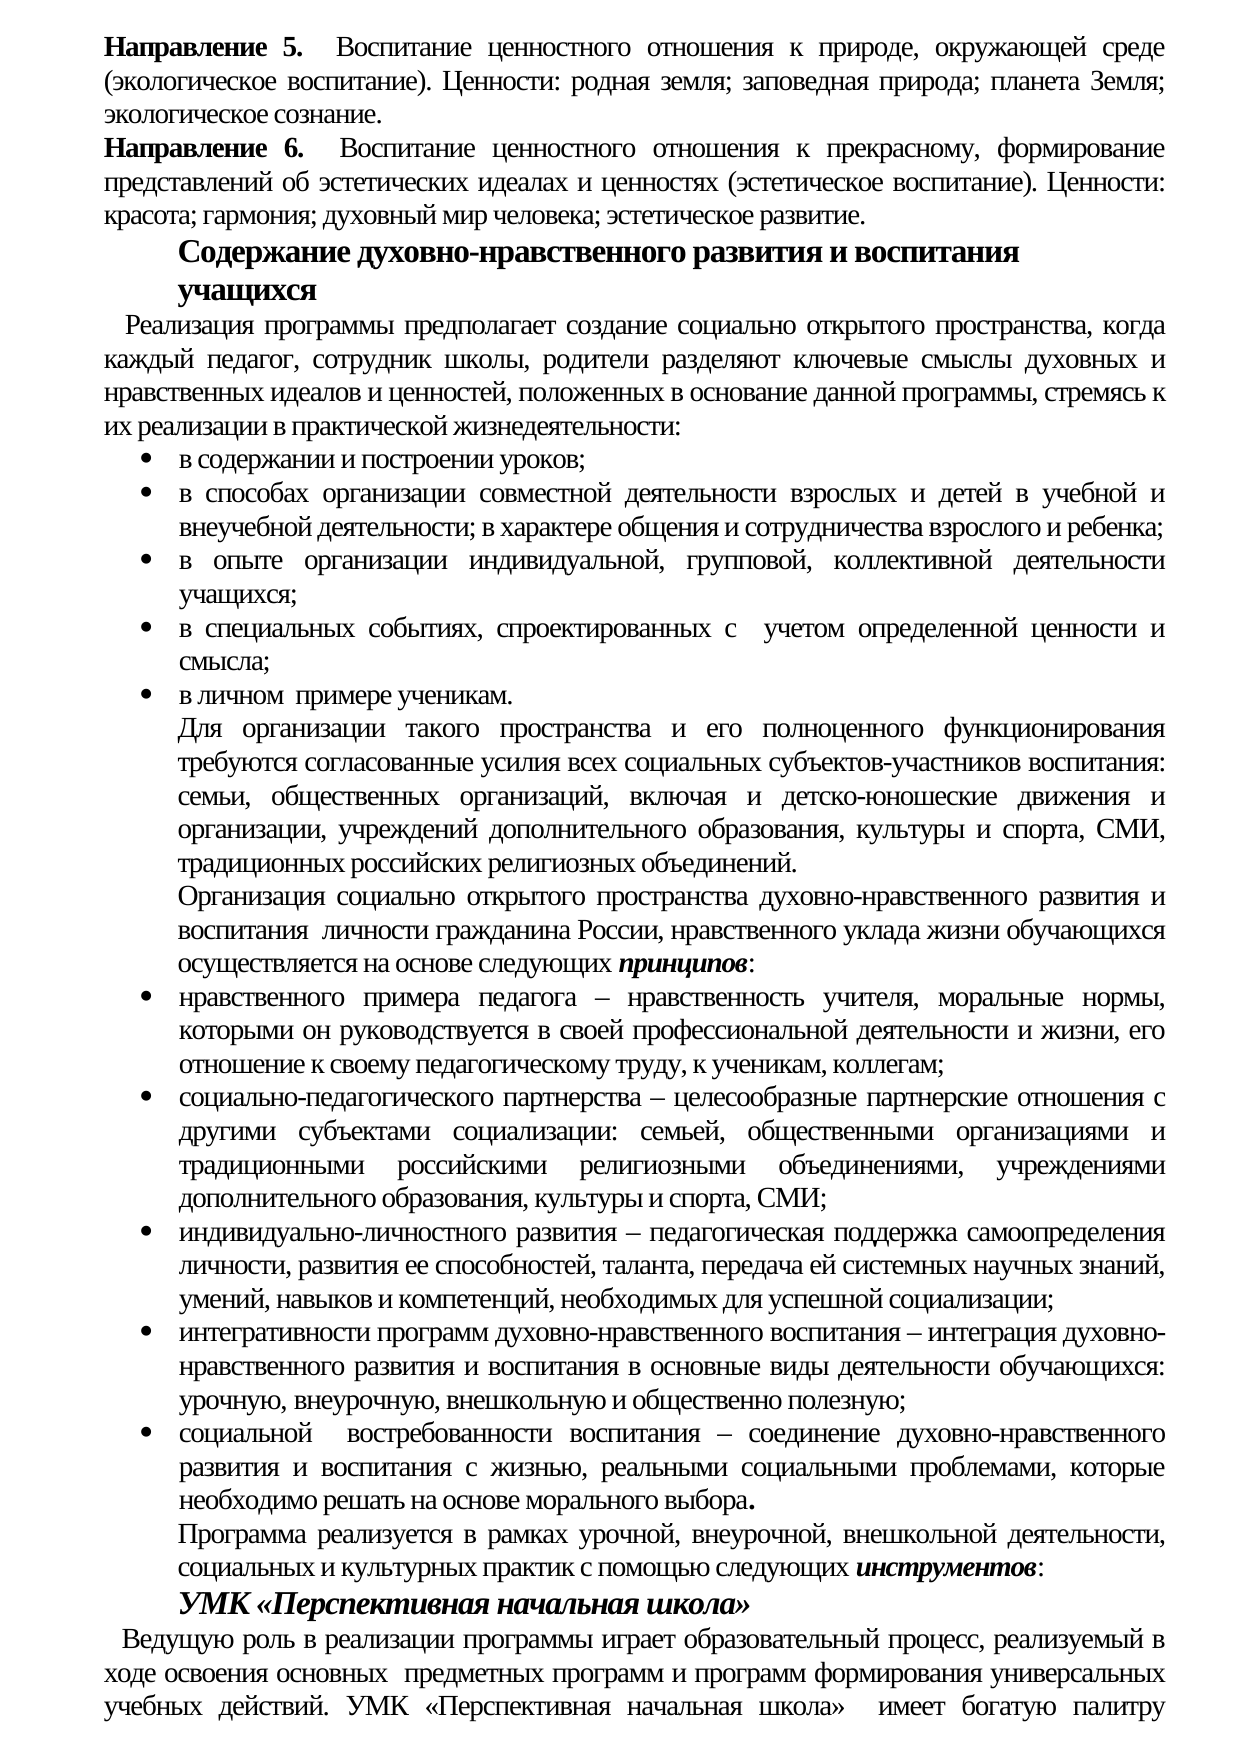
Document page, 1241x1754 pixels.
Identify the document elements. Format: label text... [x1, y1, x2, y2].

text Направление 5. Воспитание ценностного отношения к природе, окружающей среде (экологическое воспитание). Ценности: родная земля; заповедная природа; планета Земля; экологическое сознание. [103, 29, 1166, 130]
list социальной востребованности воспитания – соединение духовно-нравственного развития и воспитания с жизнью, реальными социальными проблемами, которые необходимо решать на основе морального выбора. [141, 1415, 1166, 1516]
list в способах организации совместной деятельности взрослых и детей в учебной и внеучебной деятельности; в характере общения и сотрудничества взрослого и ребенка; [141, 475, 1166, 542]
text Направление 6. Воспитание ценностного отношения к прекрасному, формирование представлений об эстетических идеалах и ценностях (эстетическое воспитание). Ценности: красота; гармония; духовный мир человека; эстетическое развитие. [103, 130, 1166, 231]
text Реализация программы предполагает создание социально открытого пространства, когда каждый педагог, сотрудник школы, родители разделяют ключевые смыслы духовных и нравственных идеалов и ценностей, положенных в основание данной программы, стремясь к их реализации в практической жизнедеятельности: [103, 307, 1166, 442]
list в специальных событиях, спроектированных с учетом определенной ценности и смысла; [141, 610, 1166, 677]
list нравственного примера педагога – нравственность учителя, моральные нормы, которыми он руководствуется в своей профессиональной деятельности и жизни, его отношение к своему педагогическому труду, к ученикам, коллегам; [141, 979, 1166, 1079]
text УМК «Перспективная начальная школа» [177, 1583, 1166, 1621]
list в опыте организации индивидуальной, групповой, коллективной деятельности учащихся; [141, 542, 1166, 610]
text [103, 1621, 1166, 1722]
text Для организации такого пространства и его полноценного функционирования требуются согласованные усилия всех социальных субъектов-участников воспитания: семьи, общественных организаций, включая и детско-юношеские движения и организации, учреждений дополнительного образования, культуры и спорта, СМИ, традиционных российских религиозных объединений. [177, 711, 1166, 878]
text Организация социально открытого пространства духовно-нравственного развития и воспитания личности гражданина России, нравственного уклада жизни обучающихся осуществляется на основе следующих принципов: [177, 878, 1166, 979]
text Программа реализуется в рамках урочной, внеурочной, внешкольной деятельности, социальных и культурных практик с помощью следующих инструментов: [177, 1516, 1166, 1583]
list в личном примере ученикам. [141, 677, 1166, 711]
list социально-педагогического партнерства – целесообразные партнерские отношения с другими субъектами социализации: семьей, общественными организациями и традиционными российскими религиозными объединениями, учреждениями дополнительного образования, культуры и спорта, СМИ; [141, 1079, 1166, 1214]
list в содержании и построении уроков; [141, 442, 1166, 475]
list интегративности программ духовно-нравственного воспитания – интеграция духовно-нравственного развития и воспитания в основные виды деятельности обучающихся: урочную, внеурочную, внешкольную и общественно полезную; [141, 1314, 1166, 1415]
list индивидуально-личностного развития – педагогическая поддержка самоопределения личности, развития ее способностей, таланта, передача ей системных научных знаний, умений, навыков и компетенций, необходимых для успешной социализации; [141, 1214, 1166, 1314]
text Содержание духовно-нравственного развития и воспитания учащихся [177, 231, 1166, 307]
